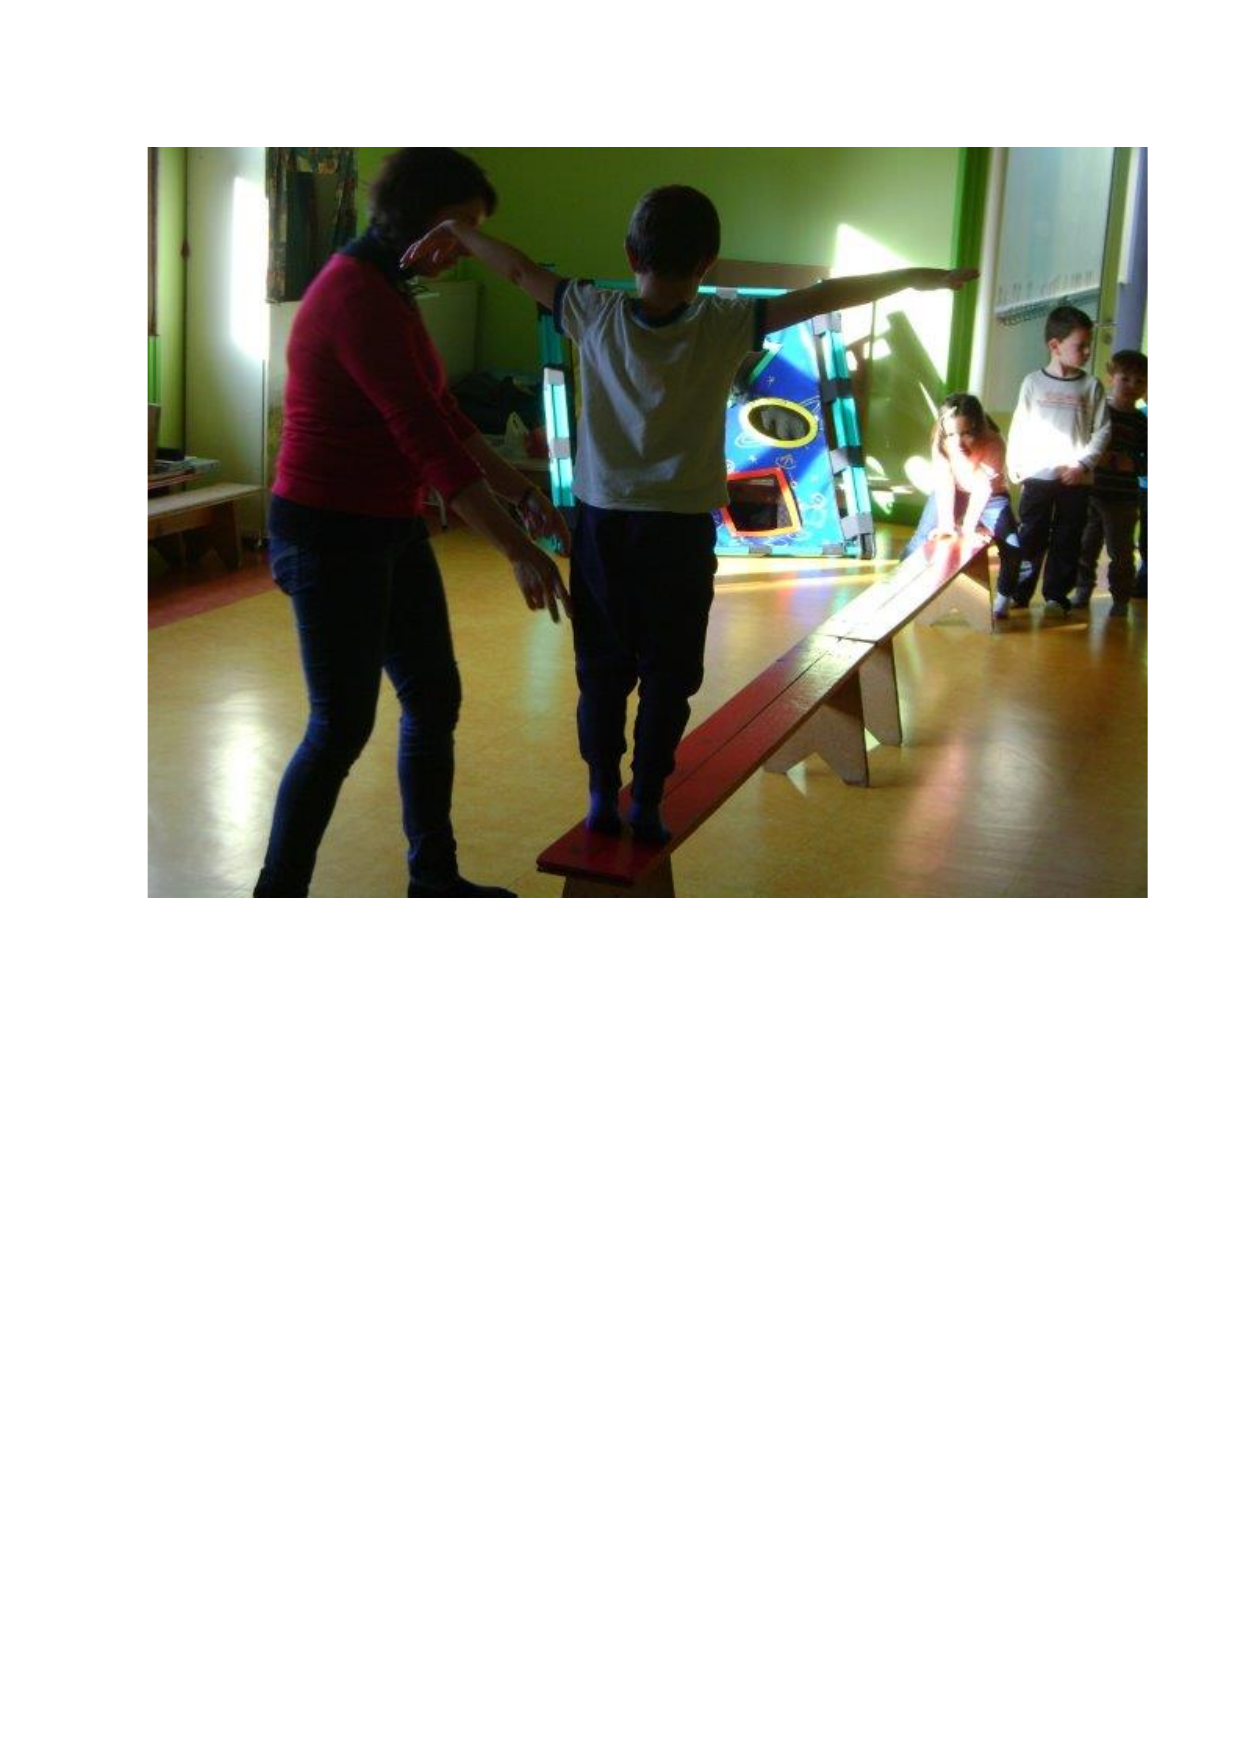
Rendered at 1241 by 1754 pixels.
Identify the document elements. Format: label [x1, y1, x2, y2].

picture [147, 147, 1148, 898]
